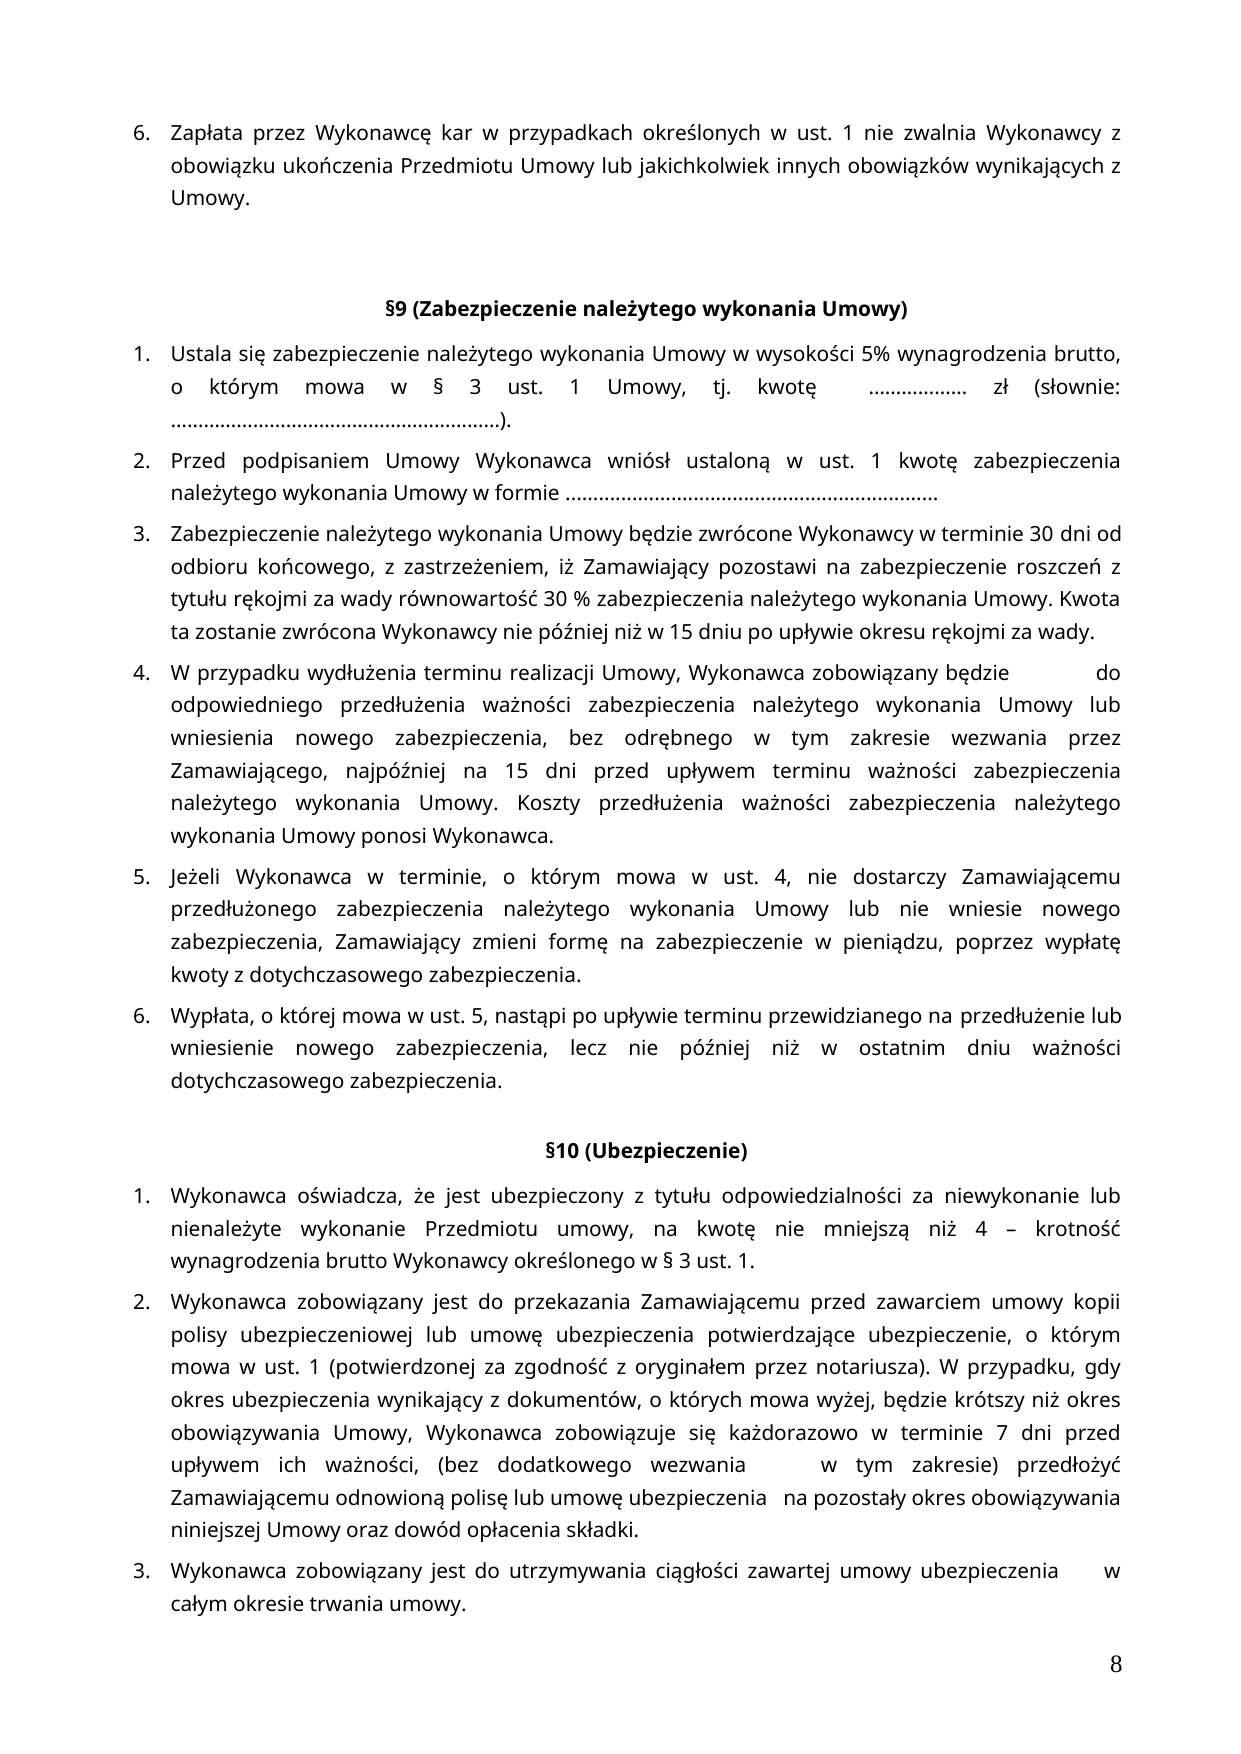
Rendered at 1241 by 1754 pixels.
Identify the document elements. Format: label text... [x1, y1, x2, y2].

list Wypłata, o której mowa w ust. 5, nastąpi po upływie terminu przewidzianego na przedłużenie lub wniesienie nowego zabezpieczenia, lecz nie później niż w ostatnim dniu ważności dotychczasowego zabezpieczenia. [133, 1001, 1122, 1094]
list Wykonawca zobowiązany jest do utrzymywania ciągłości zawartej umowy ubezpieczenia w całym okresie trwania umowy. [133, 1556, 1122, 1617]
list Ustala się zabezpieczenie należytego wykonania Umowy w wysokości 5% wynagrodzenia brutto, o którym mowa w § 3 ust. 1 Umowy, tj. kwotę ……………… zł (słownie: ……………………………………………………). [133, 339, 1122, 433]
list (Ubezpieczenie) [170, 1136, 1122, 1164]
list Zapłata przez Wykonawcę kar w przypadkach określonych w ust. 1 nie zwalnia Wykonawcy z obowiązku ukończenia Przedmiotu Umowy lub jakichkolwiek innych obowiązków wynikających z Umowy. [133, 118, 1122, 212]
list Wykonawca zobowiązany jest do przekazania Zamawiającemu przed zawarciem umowy kopii polisy ubezpieczeniowej lub umowę ubezpieczenia potwierdzające ubezpieczenie, o którym mowa w ust. 1 (potwierdzonej za zgodność z oryginałem przez notariusza). W przypadku, gdy okres ubezpieczenia wynikający z dokumentów, o których mowa wyżej, będzie krótszy niż okres obowiązywania Umowy, Wykonawca zobowiązuje się każdorazowo w terminie 7 dni przed upływem ich ważności, (bez dodatkowego wezwania w tym zakresie) przedłożyć Zamawiającemu odnowioną polisę lub umowę ubezpieczenia na pozostały okres obowiązywania niniejszej Umowy oraz dowód opłacenia składki. [133, 1287, 1122, 1544]
list W przypadku wydłużenia terminu realizacji Umowy, Wykonawca zobowiązany będzie do odpowiedniego przedłużenia ważności zabezpieczenia należytego wykonania Umowy lub wniesienia nowego zabezpieczenia, bez odrębnego w tym zakresie wezwania przez Zamawiającego, najpóźniej na 15 dni przed upływem terminu ważności zabezpieczenia należytego wykonania Umowy. Koszty przedłużenia ważności zabezpieczenia należytego wykonania Umowy ponosi Wykonawca. [133, 658, 1122, 849]
list Jeżeli Wykonawca w terminie, o którym mowa w ust. 4, nie dostarczy Zamawiającemu przedłużonego zabezpieczenia należytego wykonania Umowy lub nie wniesie nowego zabezpieczenia, Zamawiający zmieni formę na zabezpieczenie w pieniądzu, poprzez wypłatę kwoty z dotychczasowego zabezpieczenia. [133, 862, 1122, 988]
list (Zabezpieczenie należytego wykonania Umowy) [170, 294, 1122, 323]
list Zabezpieczenie należytego wykonania Umowy będzie zwrócone Wykonawcy w terminie 30 dni od odbioru końcowego, z zastrzeżeniem, iż Zamawiający pozostawi na zabezpieczenie roszczeń z tytułu rękojmi za wady równowartość 30 % zabezpieczenia należytego wykonania Umowy. Kwota ta zostanie zwrócona Wykonawcy nie później niż w 15 dniu po upływie okresu rękojmi za wady. [133, 519, 1122, 646]
list Wykonawca oświadcza, że jest ubezpieczony z tytułu odpowiedzialności za niewykonanie lub nienależyte wykonanie Przedmiotu umowy, na kwotę nie mniejszą niż 4 – krotność wynagrodzenia brutto Wykonawcy określonego w § 3 ust. 1. [133, 1181, 1122, 1275]
list Przed podpisaniem Umowy Wykonawca wniósł ustaloną w ust. 1 kwotę zabezpieczenia należytego wykonania Umowy w formie ................................................................... [133, 446, 1122, 507]
